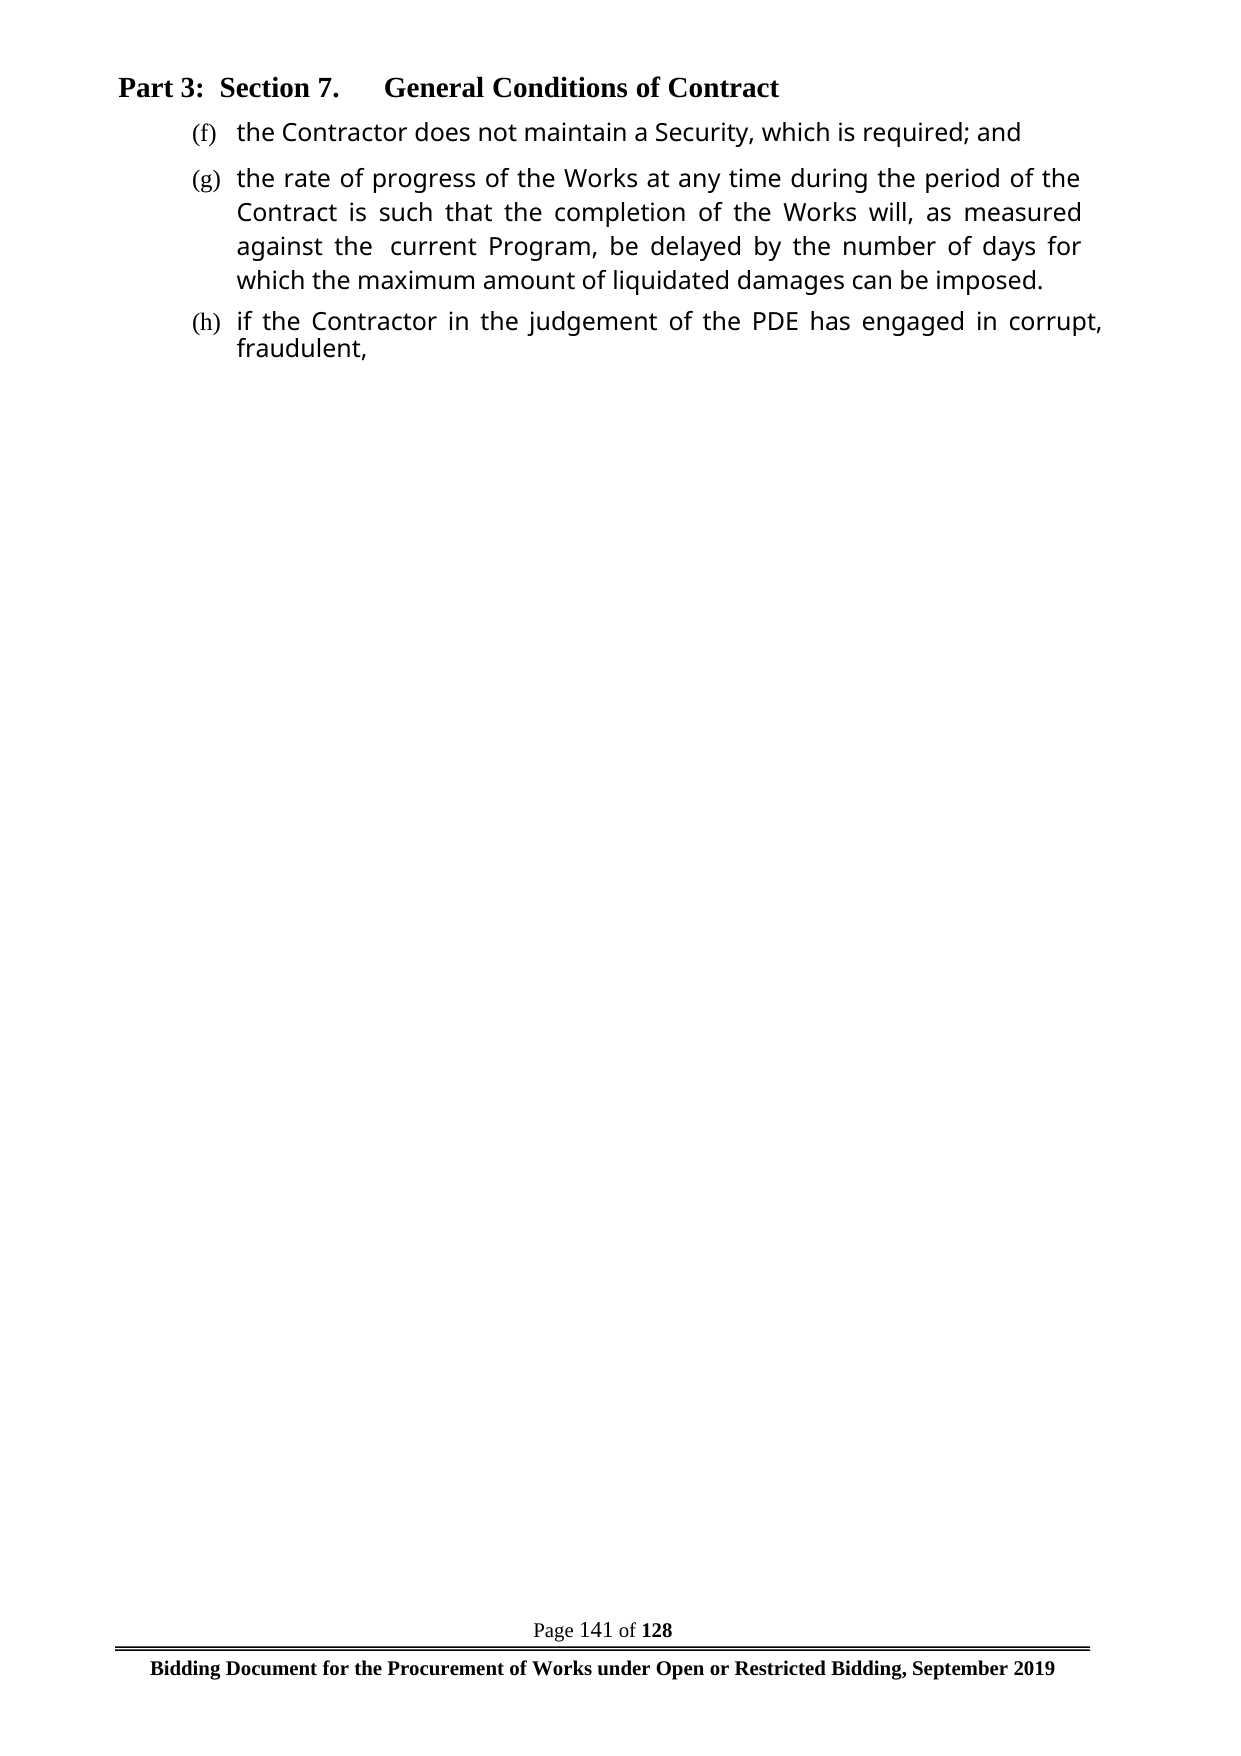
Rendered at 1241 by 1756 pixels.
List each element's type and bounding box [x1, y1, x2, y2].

table_cell [98, 102, 1103, 363]
